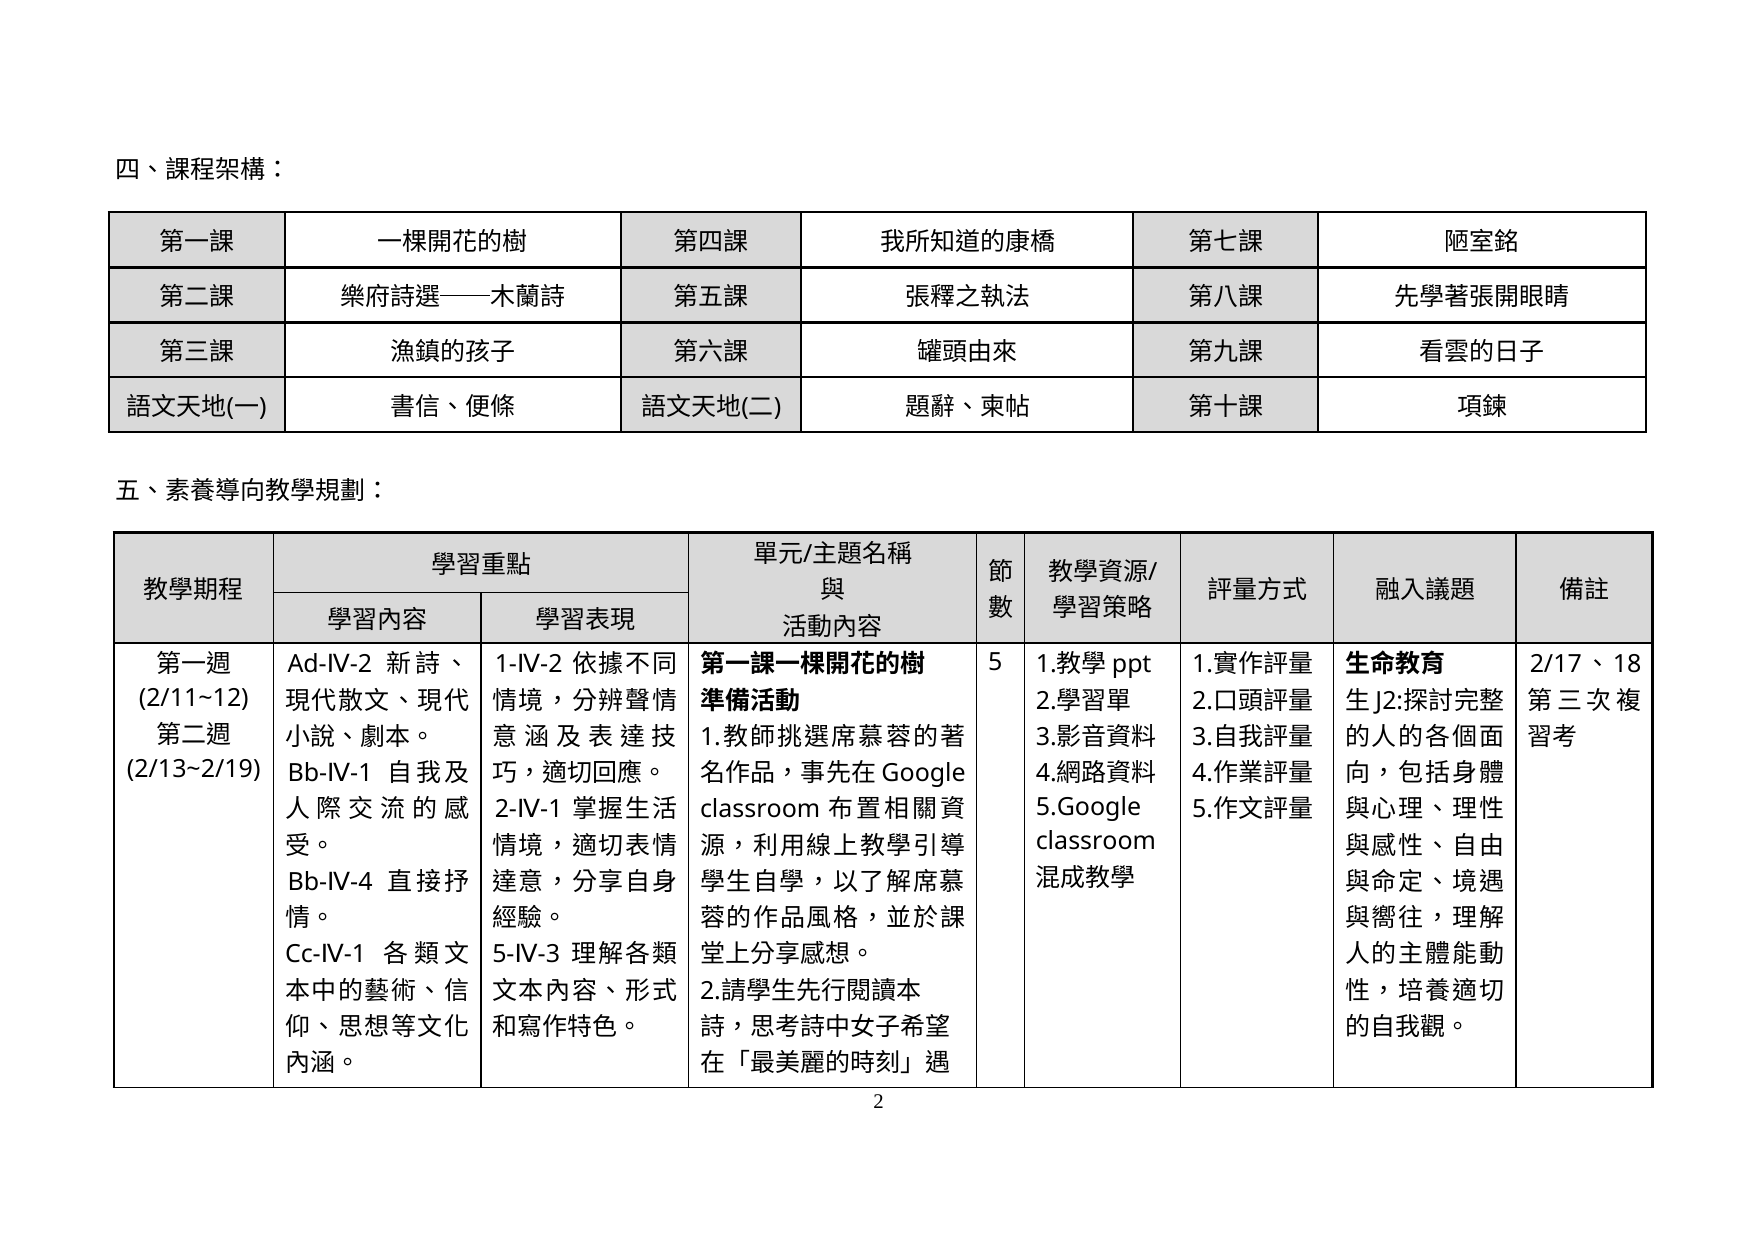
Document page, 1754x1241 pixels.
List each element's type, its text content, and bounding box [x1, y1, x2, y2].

table_header 節數 [977, 534, 1024, 642]
table_cell 第一週(2/11~12) 第二週(2/13~2/19) [115, 644, 273, 1087]
table_header 評量方式 [1181, 534, 1333, 642]
table_cell 罐頭由來 [802, 324, 1132, 376]
table_cell 第六課 [622, 324, 800, 376]
table_header 第七課 [1134, 213, 1317, 266]
table_cell 學習表現 [482, 593, 688, 642]
table_cell 5 1 [977, 644, 1024, 1087]
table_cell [274, 644, 480, 1087]
table_header 學習重點 [274, 534, 688, 592]
table_cell 語文天地(一) [110, 378, 284, 431]
table_header 一棵開花的樹 [286, 213, 620, 266]
table_cell 張釋之執法 [802, 269, 1132, 321]
table_header 教學資源/學習策略 [1025, 534, 1180, 642]
table_cell 第八課 [1134, 269, 1317, 321]
table_header 第四課 [622, 213, 800, 266]
table_cell 書信、便條 [286, 378, 620, 431]
table_cell 2/17、18第三次複習考 [1517, 644, 1651, 1087]
table_cell 學習內容 [274, 593, 480, 642]
table_header 單元/主題名稱 與 活動內容 [689, 534, 976, 642]
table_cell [1025, 644, 1180, 1087]
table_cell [1334, 644, 1515, 1087]
table_header 教學期程 [115, 534, 273, 642]
table_cell 第三課 [110, 324, 284, 376]
table_cell 樂府詩選─木蘭詩 [286, 269, 620, 321]
table_header 我所知道的康橋 [802, 213, 1132, 266]
table_cell 1.實作評量 2.口頭評量 3.自我評量 4.作業評量 5.作文評量 [1181, 644, 1333, 1087]
table_cell 先學著張開眼睛 [1319, 269, 1645, 321]
table_header 陋室銘 [1319, 213, 1645, 266]
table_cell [689, 644, 976, 1087]
table_cell 看雲的日子 [1319, 324, 1645, 376]
text 四、課程架構： [112, 150, 1641, 186]
table_cell 題辭、柬帖 [802, 378, 1132, 431]
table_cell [482, 644, 688, 1087]
table_cell 漁鎮的孩子 [286, 324, 620, 376]
table_cell 第二課 [110, 269, 284, 321]
table_cell 第五課 [622, 269, 800, 321]
table_header 融入議題 [1334, 534, 1515, 642]
table_cell 語文天地(二) [622, 378, 800, 431]
table_header 備註 [1517, 534, 1651, 642]
table_cell 第九課 [1134, 324, 1317, 376]
table_header 第一課 [110, 213, 284, 266]
table_cell 項鍊 [1319, 378, 1645, 431]
text 五、素養導向教學規劃： [112, 470, 1641, 506]
table_cell 第十課 [1134, 378, 1317, 431]
